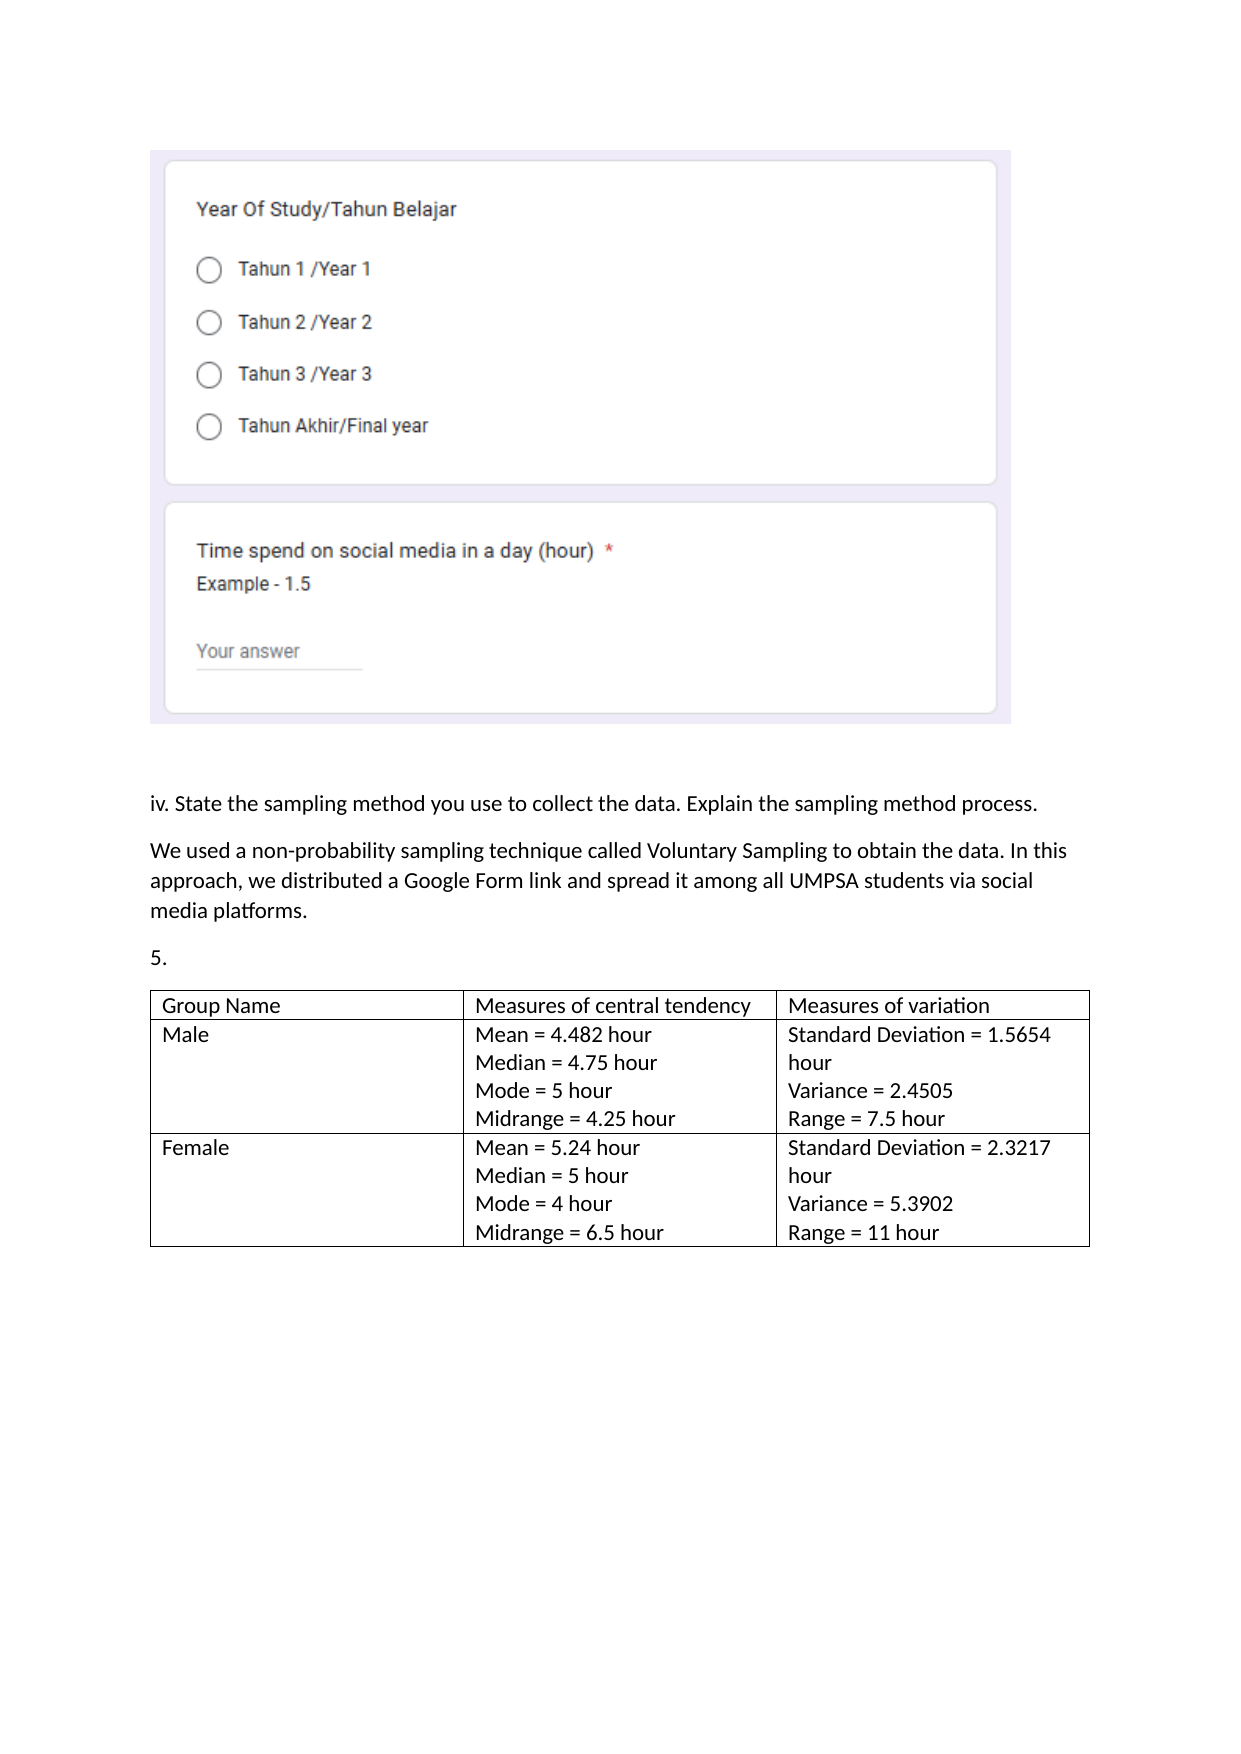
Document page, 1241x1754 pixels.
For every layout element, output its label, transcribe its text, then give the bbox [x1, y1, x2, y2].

table_cell Standard Deviation = 1.5654 hour Variance = 2.4505 Range = 7.5 hour [777, 1020, 1089, 1132]
table_cell Mean = 5.24 hour Median = 5 hour Mode = 4 hour Midrange = 6.5 hour [464, 1134, 776, 1246]
table_header Measures of central tendency [464, 991, 776, 1019]
text We used a non-probability sampling technique called Voluntary Sampling to obtain the data. In this approach, we distributed a Google Form link and spread it among all UMPSA students via social media platforms. [150, 836, 1090, 924]
table_header Group Name [151, 991, 463, 1019]
table_cell Mean = 4.482 hour Median = 4.75 hour Mode = 5 hour Midrange = 4.25 hour [464, 1020, 776, 1132]
table_cell Standard Deviation = 2.3217 hour Variance = 5.3902 Range = 11 hour [777, 1134, 1089, 1246]
text 5. [150, 943, 1090, 971]
table_cell Female [151, 1134, 463, 1246]
table_header Measures of variation [777, 991, 1089, 1019]
text iv. State the sampling method you use to collect the data. Explain the sampling method process. [150, 789, 1090, 817]
picture [150, 150, 1012, 724]
table_cell Male [151, 1020, 463, 1132]
